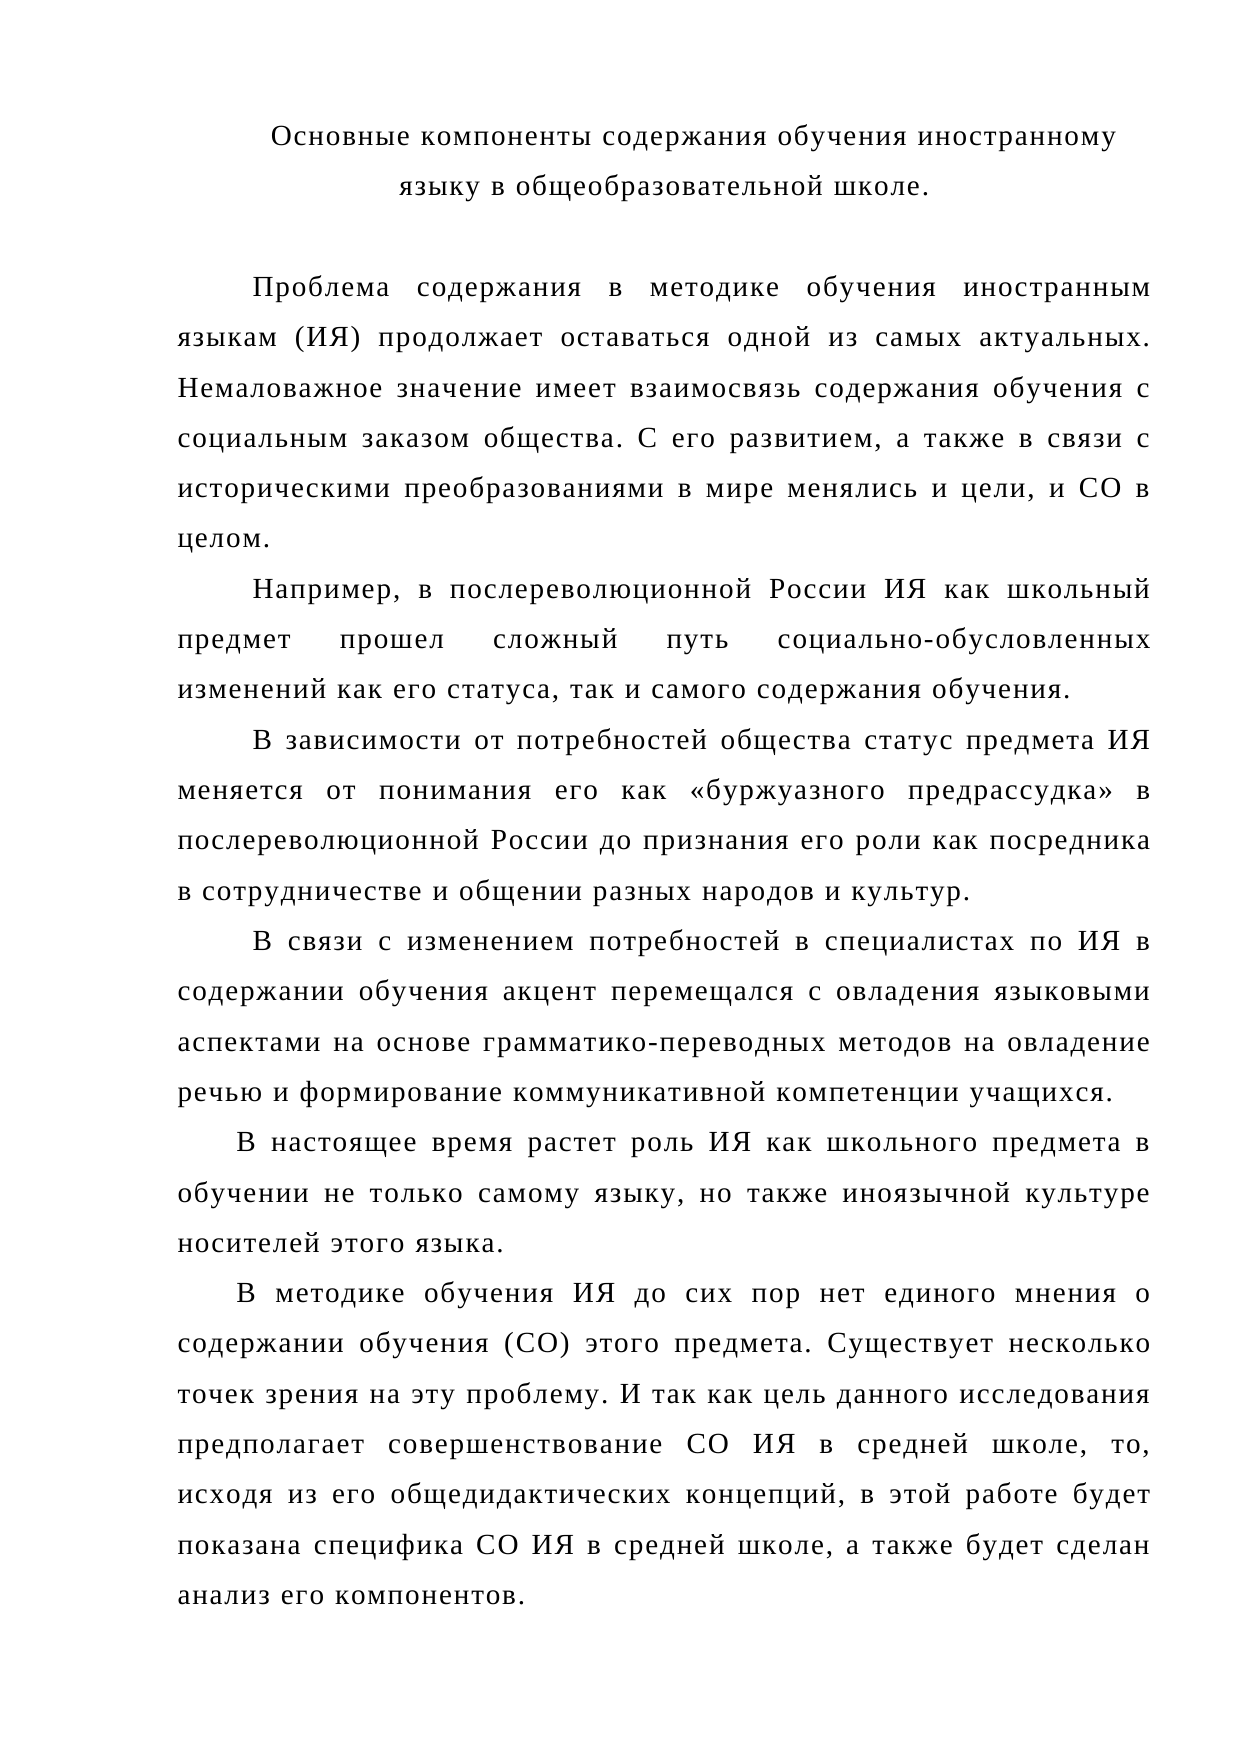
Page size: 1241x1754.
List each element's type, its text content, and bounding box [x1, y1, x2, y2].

text В зависимости от потребностей общества статус предмета ИЯ меняется от понимания его как «буржуазного предрассудка» в послереволюционной России до признания его роли как посредника в сотрудничестве и общении разных народов и культур. [177, 722, 1152, 906]
text В методике обучения ИЯ до сих пор нет единого мнения о содержании обучения (СО) этого предмета. Существует несколько точек зрения на эту проблему. И так как цель данного исследования предполагает совершенствование СО ИЯ в средней школе, то, исходя из его общедидактических концепций, в этой работе будет показана специфика СО ИЯ в средней школе, а также будет сделан анализ его компонентов. [177, 1275, 1152, 1611]
text Проблема содержания в методике обучения иностранным языкам (ИЯ) продолжает оставаться одной из самых актуальных. Немаловажное значение имеет взаимосвязь содержания обучения с социальным заказом общества. С его развитием, а также в связи с историческими преобразованиями в мире менялись и цели, и СО в целом. [177, 269, 1152, 554]
text Основные компоненты содержания обучения иностранному языку в общеобразовательной школе. [177, 118, 1152, 202]
text Например, в послереволюционной России ИЯ как школьный предмет прошел сложный путь социально-обусловленных изменений как его статуса, так и самого содержания обучения. [177, 571, 1152, 705]
text В связи с изменением потребностей в специалистах по ИЯ в содержании обучения акцент перемещался с овладения языковыми аспектами на основе грамматико-переводных методов на овладение речью и формирование коммуникативной компетенции учащихся. [177, 923, 1152, 1108]
text В настоящее время растет роль ИЯ как школьного предмета в обучении не только самому языку, но также иноязычной культуре носителей этого языка. [177, 1124, 1152, 1258]
